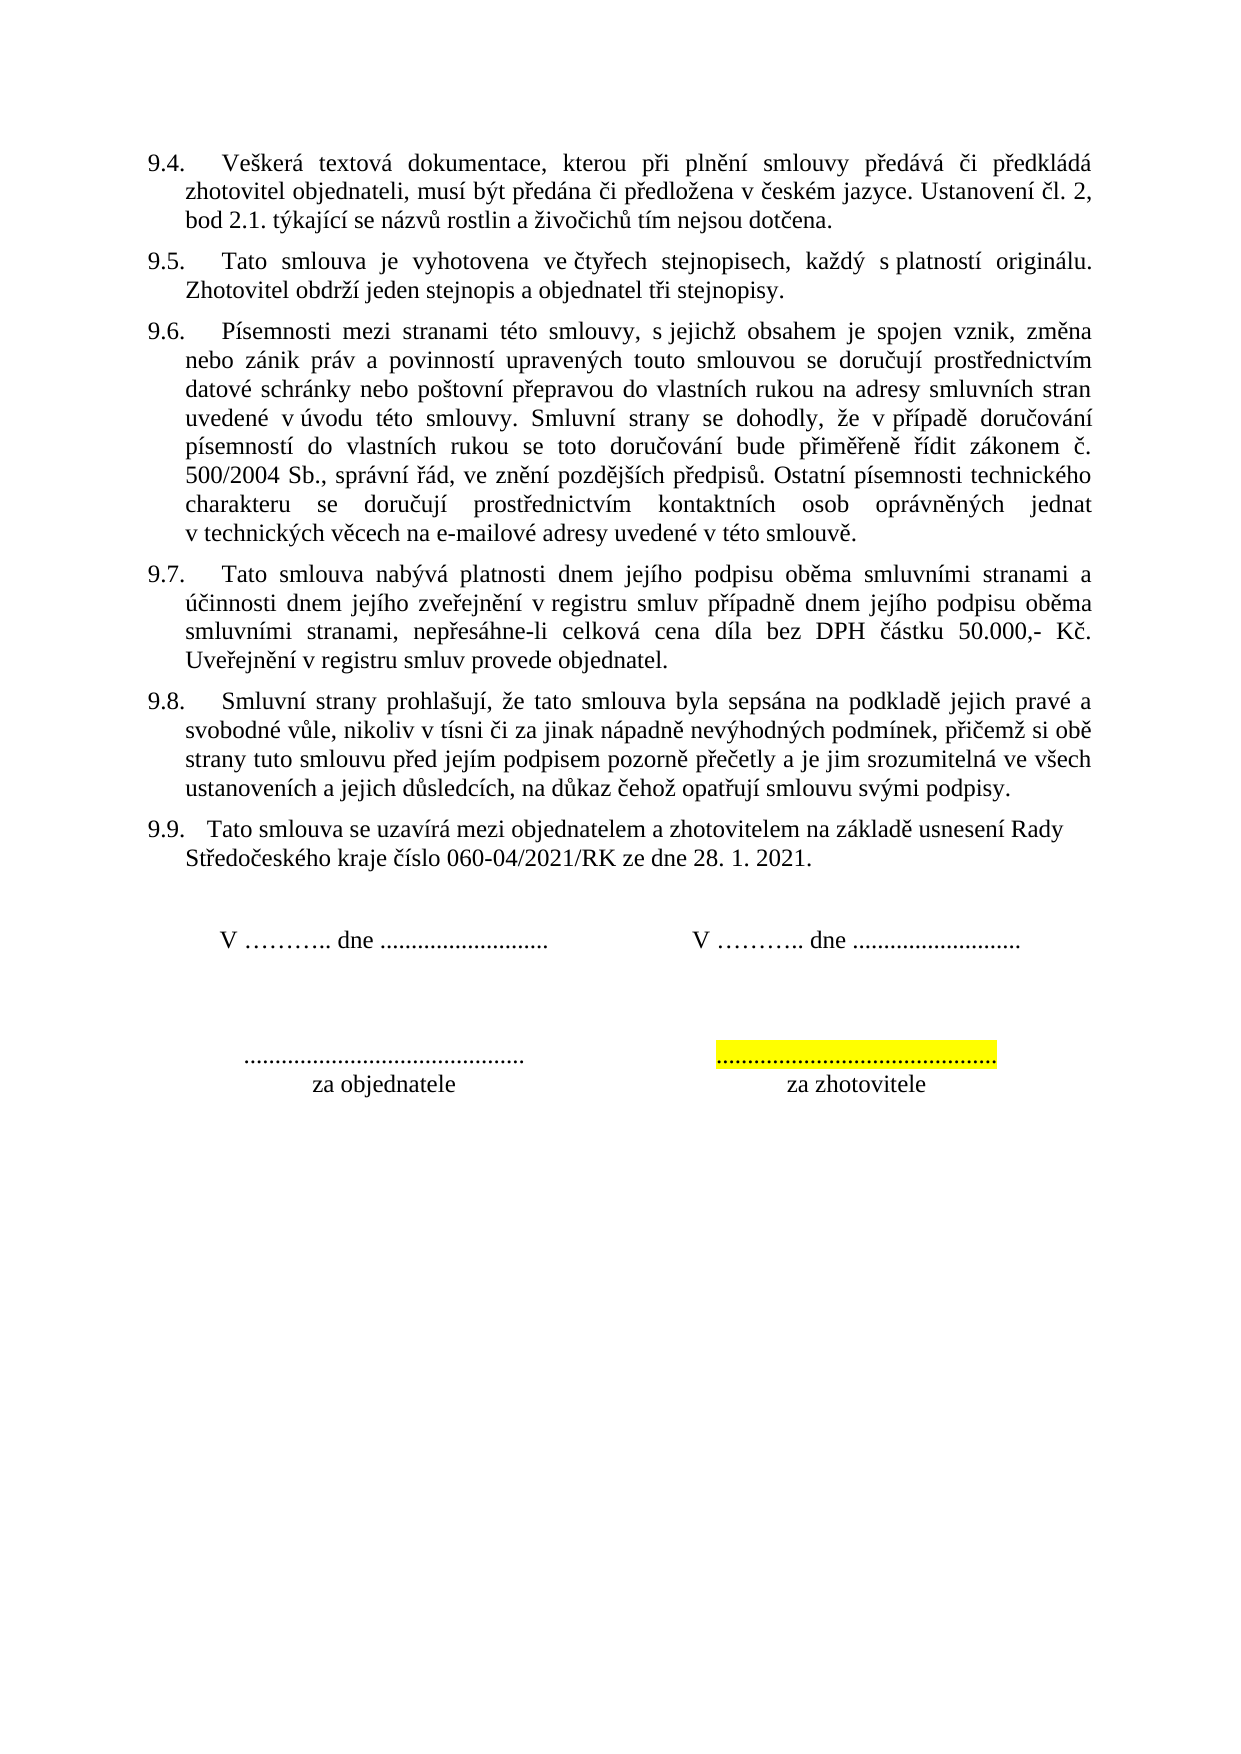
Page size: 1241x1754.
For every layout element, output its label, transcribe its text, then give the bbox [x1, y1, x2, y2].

list Písemnosti mezi stranami této smlouvy, s jejichž obsahem je spojen vznik, změna nebo zánik práv a povinností upravených touto smlouvou se doručují prostřednictvím datové schránky nebo poštovní přepravou do vlastních rukou na adresy smluvních stran uvedené v úvodu této smlouvy. Smluvní strany se dohodly, že v případě doručování písemností do vlastních rukou se toto doručování bude přiměřeně řídit zákonem č. 500/2004 Sb., správní řád, ve znění pozdějších předpisů. Ostatní písemnosti technického charakteru se doručují prostřednictvím kontaktních osob oprávněných jednat v technických věcech na e-mailové adresy uvedené v této smlouvě. [148, 316, 1093, 546]
table_cell ............................................. za objednatele [148, 983, 620, 1126]
table_header V ……….. dne ........................... [148, 925, 620, 983]
list Tato smlouva se uzavírá mezi objednatelem a zhotovitelem na základě usnesení Rady Středočeského kraje číslo 060-04/2021/RK ze dne 28. 1. 2021. [148, 814, 1093, 871]
table_header V ……….. dne ........................... [620, 925, 1093, 983]
list Smluvní strany prohlašují, že tato smlouva byla sepsána na podkladě jejich pravé a svobodné vůle, nikoliv v tísni či za jinak nápadně nevýhodných podmínek, přičemž si obě strany tuto smlouvu před jejím podpisem pozorně přečetly a je jim srozumitelná ve všech ustanoveních a jejich důsledcích, na důkaz čehož opatřují smlouvu svými podpisy. [148, 686, 1093, 801]
table_cell ............................................. za zhotovitele [620, 983, 1093, 1126]
list Tato smlouva nabývá platnosti dnem jejího podpisu oběma smluvními stranami a účinnosti dnem jejího zveřejnění v registru smluv případně dnem jejího podpisu oběma smluvními stranami, nepřesáhne-li celková cena díla bez DPH částku 50.000,- Kč. Uveřejnění v registru smluv provede objednatel. [148, 559, 1093, 674]
list Veškerá textová dokumentace, kterou při plnění smlouvy předává či předkládá zhotovitel objednateli, musí být předána či předložena v českém jazyce. Ustanovení čl. 2, bod 2.1. týkající se názvů rostlin a živočichů tím nejsou dotčena. [148, 148, 1093, 234]
list Tato smlouva je vyhotovena ve čtyřech stejnopisech, každý s platností originálu. Zhotovitel obdrží jeden stejnopis a objednatel tři stejnopisy. [148, 246, 1093, 304]
